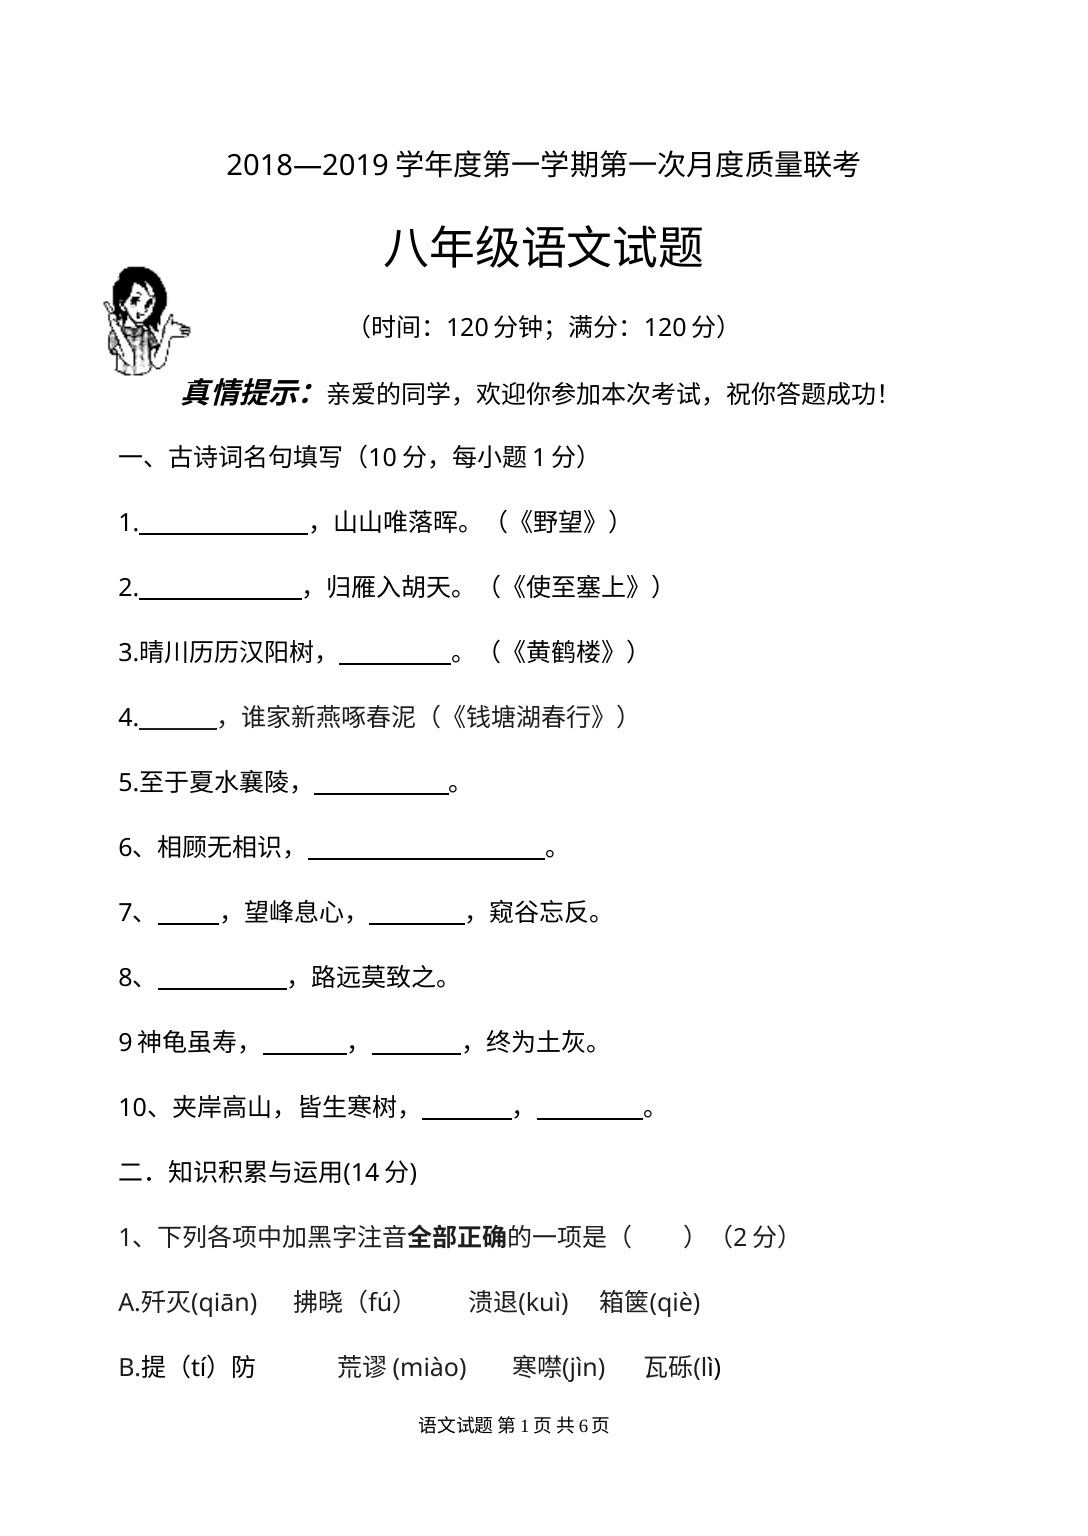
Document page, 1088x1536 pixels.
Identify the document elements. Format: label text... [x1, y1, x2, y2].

text 2. ，归雁入胡天。（《使至塞上》） [118, 553, 969, 618]
text 7、 ，望峰息心， ，窥谷忘反。 [118, 878, 969, 943]
text 10、夹岸高山，皆生寒树， ， 。 [118, 1073, 969, 1138]
text 真情提示：亲爱的同学，欢迎你参加本次考试，祝你答题成功！ [118, 358, 969, 423]
text 八年级语文试题 [118, 196, 969, 293]
text 一、古诗词名句填写（10分，每小题1分） [118, 423, 969, 488]
text 5.至于夏水襄陵， 。 [118, 748, 969, 813]
text 1. ，山山唯落晖。（《野望》） [118, 488, 969, 553]
text 6、相顾无相识， ______________ 。 [118, 813, 969, 878]
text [118, 1203, 969, 1398]
text 9神龟虽寿， ， ，终为土灰。 [118, 1008, 969, 1073]
text 8、 ，路远莫致之。 [118, 943, 969, 1008]
text 3.晴川历历汉阳树， 。（《黄鹤楼》） [118, 618, 969, 683]
picture [99, 264, 194, 382]
text 二．知识积累与运用(14分) [118, 1138, 969, 1203]
text 2018—2019学年度第一学期第一次月度质量联考 [118, 131, 969, 196]
text （时间：120分钟；满分：120分） [194, 293, 969, 358]
text 4. ，谁家新燕啄春泥（《钱塘湖春行》） [118, 683, 969, 748]
